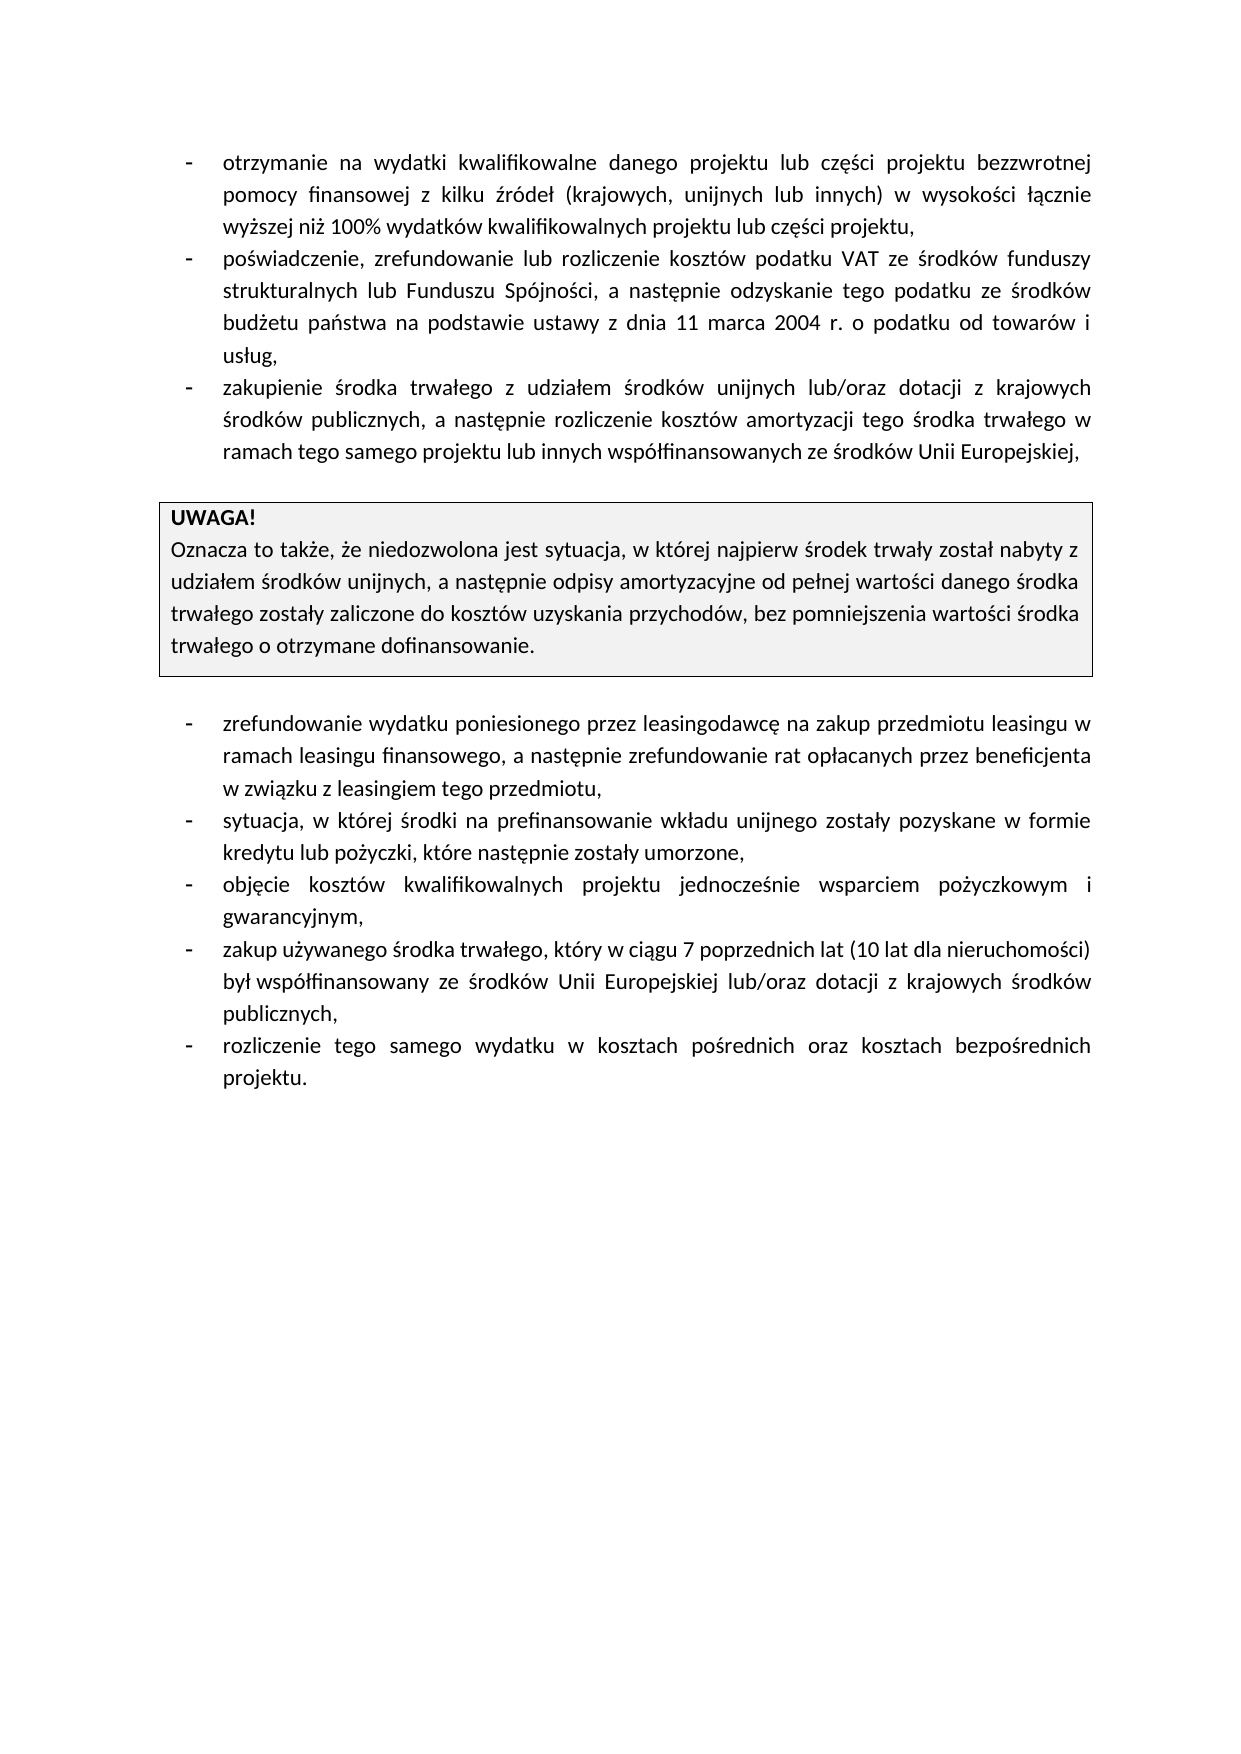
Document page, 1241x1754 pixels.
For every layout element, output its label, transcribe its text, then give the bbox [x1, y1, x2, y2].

list zakupienie środka trwałego z udziałem środków unijnych lub/oraz dotacji z krajowych środków publicznych, a następnie rozliczenie kosztów amortyzacji tego środka trwałego w ramach tego samego projektu lub innych współfinansowanych ze środków Unii Europejskiej, [185, 373, 1093, 465]
list poświadczenie, zrefundowanie lub rozliczenie kosztów podatku VAT ze środków funduszy strukturalnych lub Funduszu Spójności, a następnie odzyskanie tego podatku ze środków budżetu państwa na podstawie ustawy z dnia 11 marca 2004 r. o podatku od towarów i usług, [185, 244, 1093, 369]
list zakup używanego środka trwałego, który w ciągu 7 poprzednich lat (10 lat dla nieruchomości) był współfinansowany ze środków Unii Europejskiej lub/oraz dotacji z krajowych środków publicznych, [185, 935, 1093, 1027]
list otrzymanie na wydatki kwalifikowalne danego projektu lub części projektu bezzwrotnej pomocy finansowej z kilku źródeł (krajowych, unijnych lub innych) w wysokości łącznie wyższej niż 100% wydatków kwalifikowalnych projektu lub części projektu, [185, 148, 1093, 240]
list objęcie kosztów kwalifikowalnych projektu jednocześnie wsparciem pożyczkowym i gwarancyjnym, [185, 870, 1093, 931]
list rozliczenie tego samego wydatku w kosztach pośrednich oraz kosztach bezpośrednich projektu. [185, 1031, 1093, 1091]
table_header UWAGA! Oznacza to także, że niedozwolona jest sytuacja, w której najpierw środek trwały został nabyty z udziałem środków unijnych, a następnie odpisy amortyzacyjne od pełnej wartości danego środka trwałego zostały zaliczone do kosztów uzyskania przychodów, bez pomniejszenia wartości środka trwałego o otrzymane dofinansowanie. [160, 503, 1092, 676]
list sytuacja, w której środki na prefinansowanie wkładu unijnego zostały pozyskane w formie kredytu lub pożyczki, które następnie zostały umorzone, [185, 806, 1093, 866]
list zrefundowanie wydatku poniesionego przez leasingodawcę na zakup przedmiotu leasingu w ramach leasingu finansowego, a następnie zrefundowanie rat opłacanych przez beneficjenta w związku z leasingiem tego przedmiotu, [185, 709, 1093, 802]
